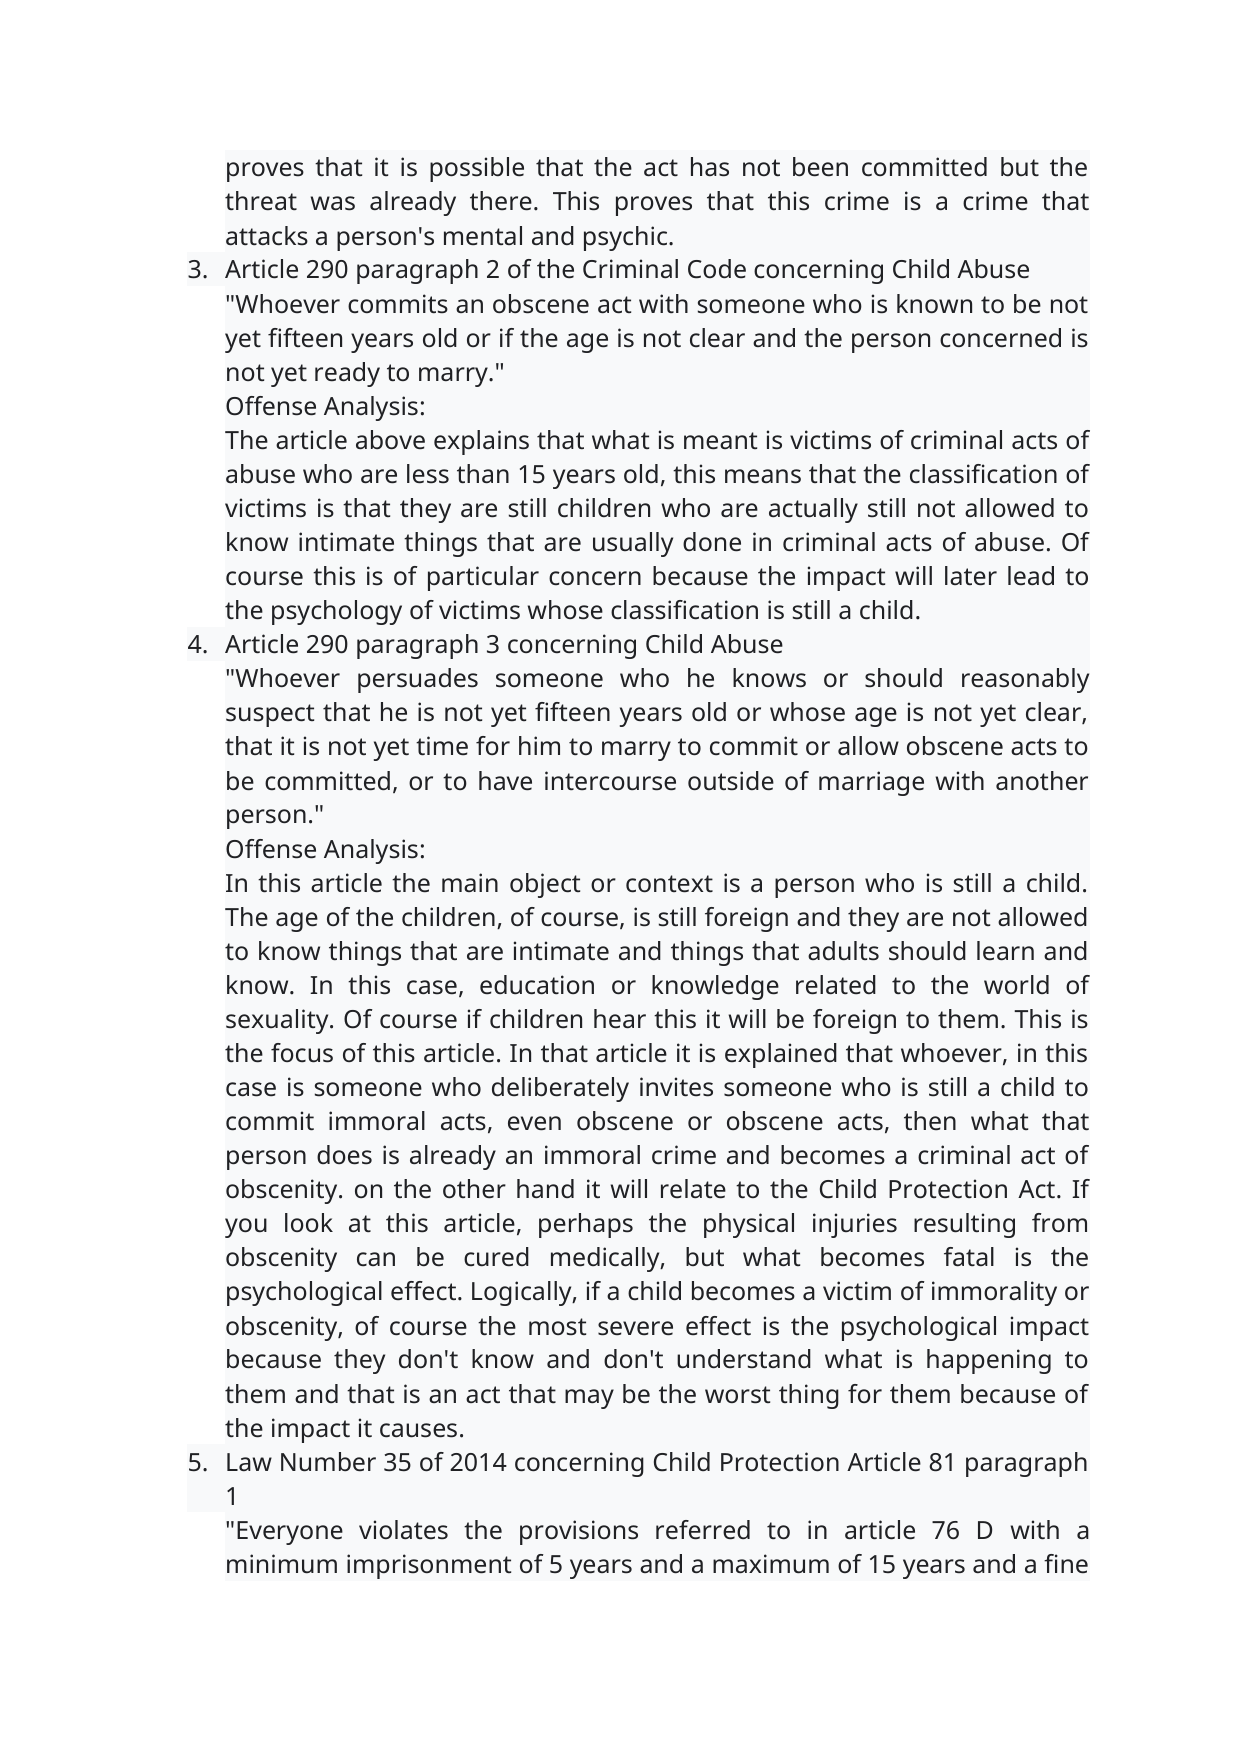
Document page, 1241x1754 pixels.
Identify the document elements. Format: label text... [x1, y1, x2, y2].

text In this article the main object or context is a person who is still a child. The age of the children, of course, is still foreign and they are not allowed to know things that are intimate and things that adults should learn and know. In this case, education or knowledge related to the world of sexuality. Of course if children hear this it will be foreign to them. This is the focus of this article. In that article it is explained that whoever, in this case is someone who deliberately invites someone who is still a child to commit immoral acts, even obscene or obscene acts, then what that person does is already an immoral crime and becomes a criminal act of obscenity. on the other hand it will relate to the Child Protection Act. If you look at this article, perhaps the physical injuries resulting from obscenity can be cured medically, but what becomes fatal is the psychological effect. Logically, if a child becomes a victim of immorality or obscenity, of course the most severe effect is the psychological impact because they don't know and don't understand what is happening to them and that is an act that may be the worst thing for them because of the impact it causes. [225, 865, 1090, 1444]
text The article above explains that what is meant is victims of criminal acts of abuse who are less than 15 years old, this means that the classification of victims is that they are still children who are actually still not allowed to know intimate things that are usually done in criminal acts of abuse. Of course this is of particular concern because the impact will later lead to the psychology of victims whose classification is still a child. [225, 422, 1090, 627]
list Article 290 paragraph 3 concerning Child Abuse [187, 627, 1090, 661]
text Offense Analysis: [225, 388, 1090, 422]
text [225, 1512, 1090, 1581]
text "Whoever persuades someone who he knows or should reasonably suspect that he is not yet fifteen years old or whose age is not yet clear, that it is not yet time for him to marry to commit or allow obscene acts to be committed, or to have intercourse outside of marriage with another person." [225, 661, 1090, 831]
list Article 290 paragraph 2 of the Criminal Code concerning Child Abuse [187, 252, 1090, 286]
list Law Number 35 of 2014 concerning Child Protection Article 81 paragraph 1 [187, 1444, 1090, 1512]
text "Whoever commits an obscene act with someone who is known to be not yet fifteen years old or if the age is not clear and the person concerned is not yet ready to marry." [225, 286, 1090, 388]
text Offense Analysis: [225, 831, 1090, 865]
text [225, 150, 1090, 252]
